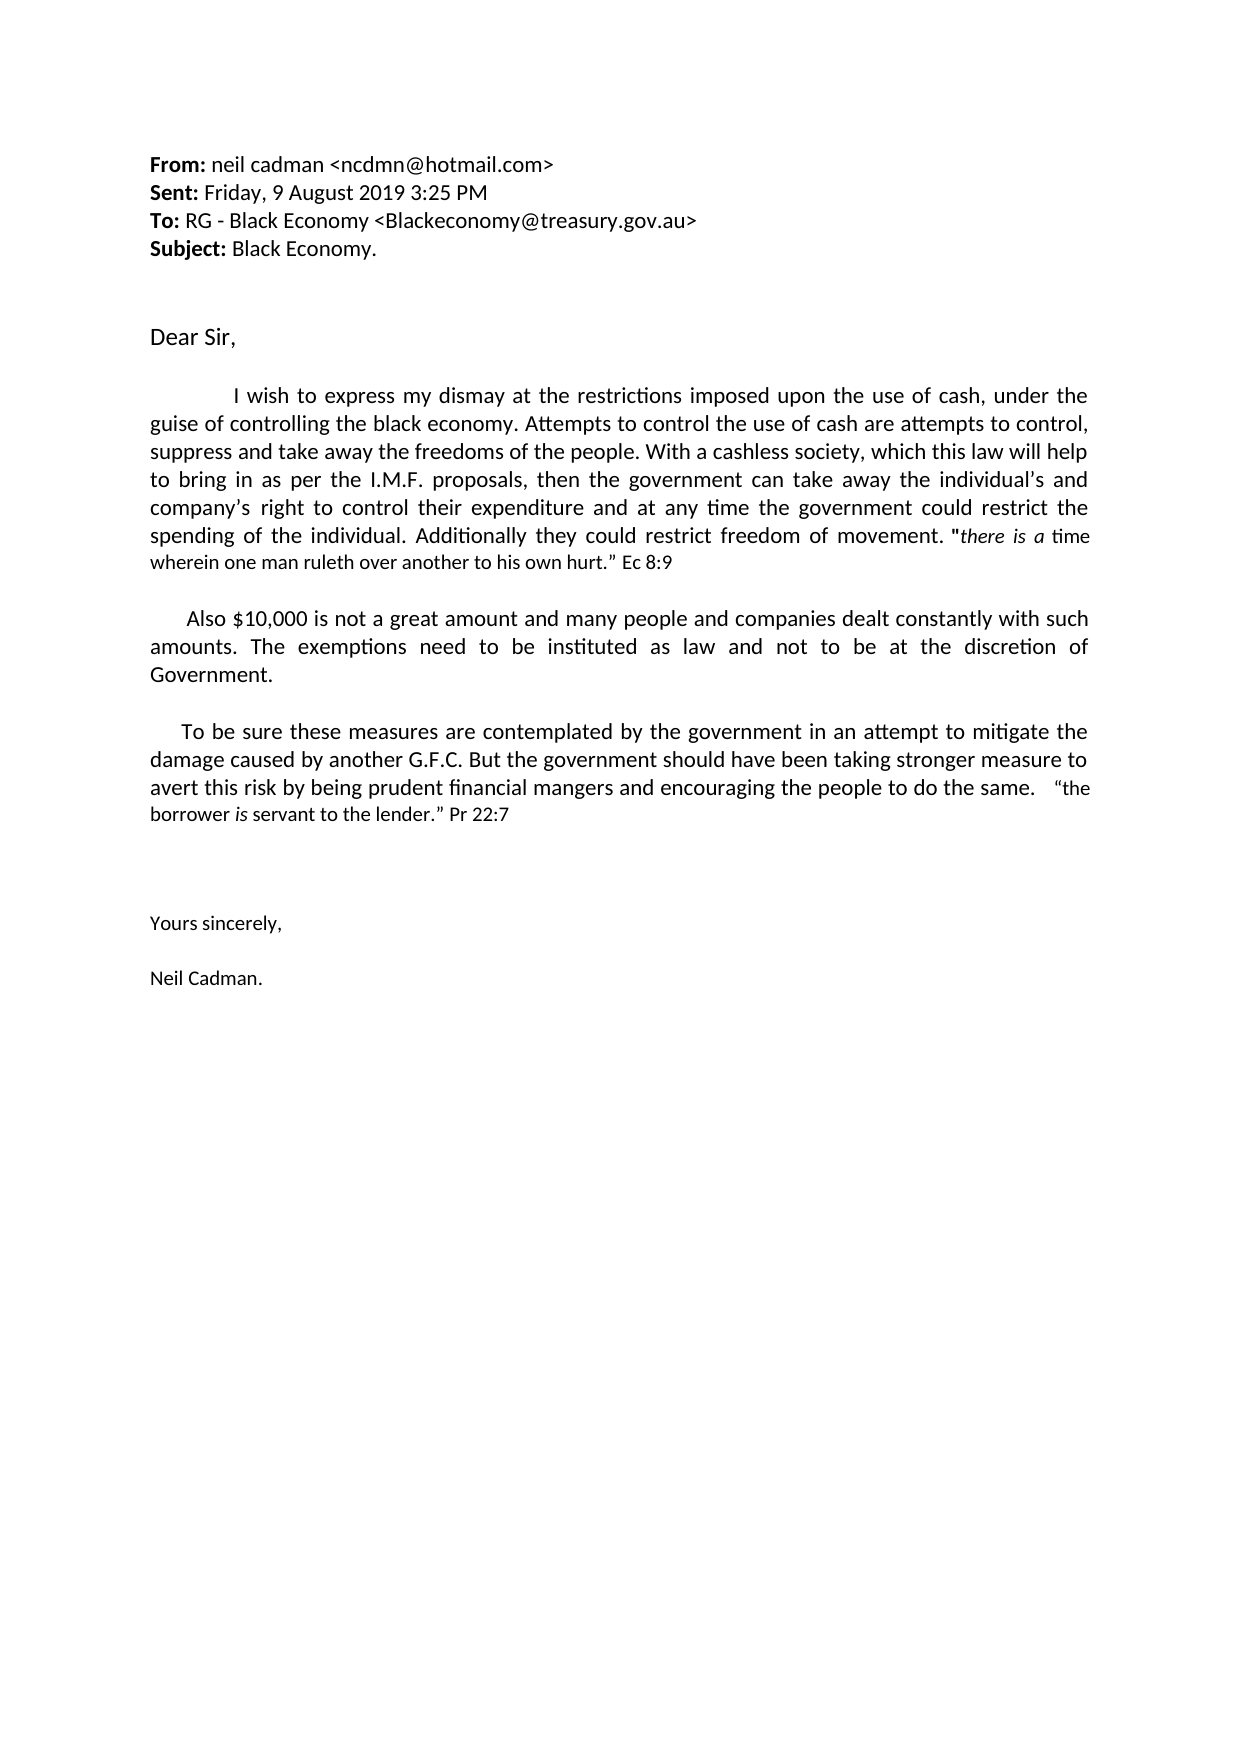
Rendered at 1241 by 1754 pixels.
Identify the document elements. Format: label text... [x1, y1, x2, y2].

text From: neil cadman <ncdmn@hotmail.com> Sent: Friday, 9 August 2019 3:25 PM To: RG - Black Economy <Blackeconomy@treasury.gov.au> Subject: Black Economy. [150, 150, 1090, 262]
text Dear Sir, [150, 321, 1090, 352]
text Neil Cadman. [150, 965, 1090, 990]
text I wish to express my dismay at the restrictions imposed upon the use of cash, under the guise of controlling the black economy. Attempts to control the use of cash are attempts to control, suppress and take away the freedoms of the people. With a cashless society, which this law will help to bring in as per the I.M.F. proposals, then the government can take away the individual’s and company’s right to control their expenditure and at any time the government could restrict the spending of the individual. Additionally they could restrict freedom of movement. "there is a time wherein one man ruleth over another to his own hurt.” Ec 8:9 [150, 381, 1090, 574]
text Also $10,000 is not a great amount and many people and companies dealt constantly with such amounts. The exemptions need to be instituted as law and not to be at the discretion of Government. [150, 604, 1090, 688]
text Yours sincerely, [150, 910, 1090, 936]
text To be sure these measures are contemplated by the government in an attempt to mitigate the damage caused by another G.F.C. But the government should have been taking stronger measure to avert this risk by being prudent financial mangers and encouraging the people to do the same. “the borrower is servant to the lender.” Pr 22:7 [150, 717, 1090, 826]
